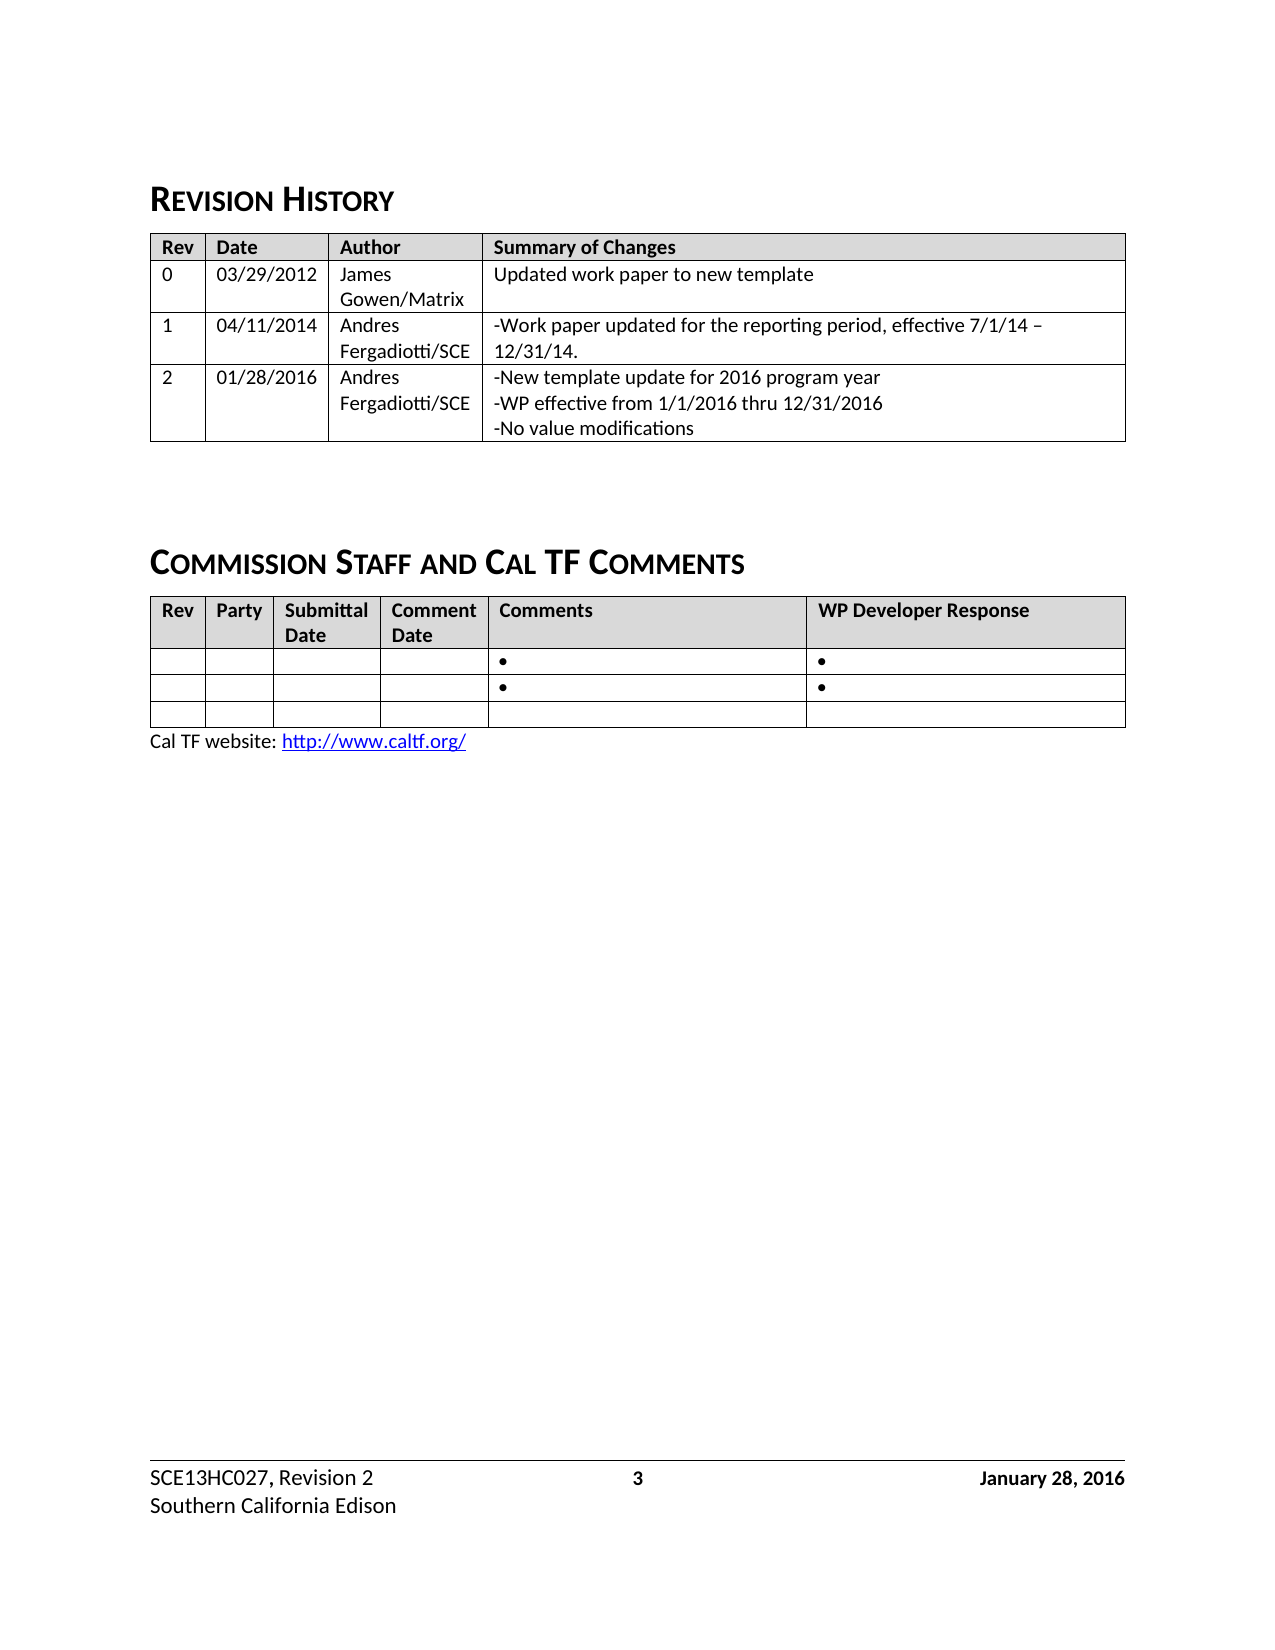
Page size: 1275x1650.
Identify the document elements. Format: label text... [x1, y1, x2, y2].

table_header Rev [151, 234, 205, 260]
table_cell 2 [151, 365, 205, 441]
table_cell [206, 702, 273, 727]
table_cell [206, 649, 273, 674]
table_cell [151, 675, 205, 701]
table_cell [274, 675, 380, 701]
table_header Party [206, 597, 273, 648]
table_header Comments [489, 597, 806, 648]
table_cell [206, 675, 273, 701]
table_cell [807, 702, 1125, 727]
table_header Comment Date [381, 597, 488, 648]
table_cell -New template update for 2016 program year -WP effective from 1/1/2016 thru 12/31/2016 -No value modifications [483, 365, 1125, 441]
table_cell 04/11/2014 [206, 313, 328, 363]
table_header Author [329, 234, 482, 260]
table_cell [489, 675, 806, 701]
table_cell [807, 649, 1125, 674]
table_cell [381, 675, 488, 701]
table_cell James Gowen/Matrix [329, 261, 482, 312]
table_cell Andres Fergadiotti/SCE [329, 313, 482, 363]
table_cell [151, 649, 205, 674]
table_cell [151, 702, 205, 727]
table_cell [807, 675, 1125, 701]
table_cell [274, 702, 380, 727]
table_cell -Work paper updated for the reporting period, effective 7/1/14 – 12/31/14. [483, 313, 1125, 363]
table_cell Andres Fergadiotti/SCE [329, 365, 482, 441]
table_cell [489, 702, 806, 727]
subtitle Commission Staff and Cal TF Comments [150, 538, 1125, 583]
table_cell [381, 649, 488, 674]
table_header Date [206, 234, 328, 260]
subtitle Revision History [150, 175, 1125, 221]
table_cell [381, 702, 488, 727]
table_cell [489, 649, 806, 674]
table_cell 1 [151, 313, 205, 363]
table_header Submittal Date [274, 597, 380, 648]
table_cell 01/28/2016 [206, 365, 328, 441]
table_cell [274, 649, 380, 674]
table_cell 03/29/2012 [206, 261, 328, 312]
table_header WP Developer Response [807, 597, 1125, 648]
table_cell Updated work paper to new template [483, 261, 1125, 312]
table_header Summary of Changes [483, 234, 1125, 260]
table_header Rev [151, 597, 205, 648]
text Cal TF website: http://www.caltf.org/ [150, 728, 1125, 754]
table_cell 0 [151, 261, 205, 312]
